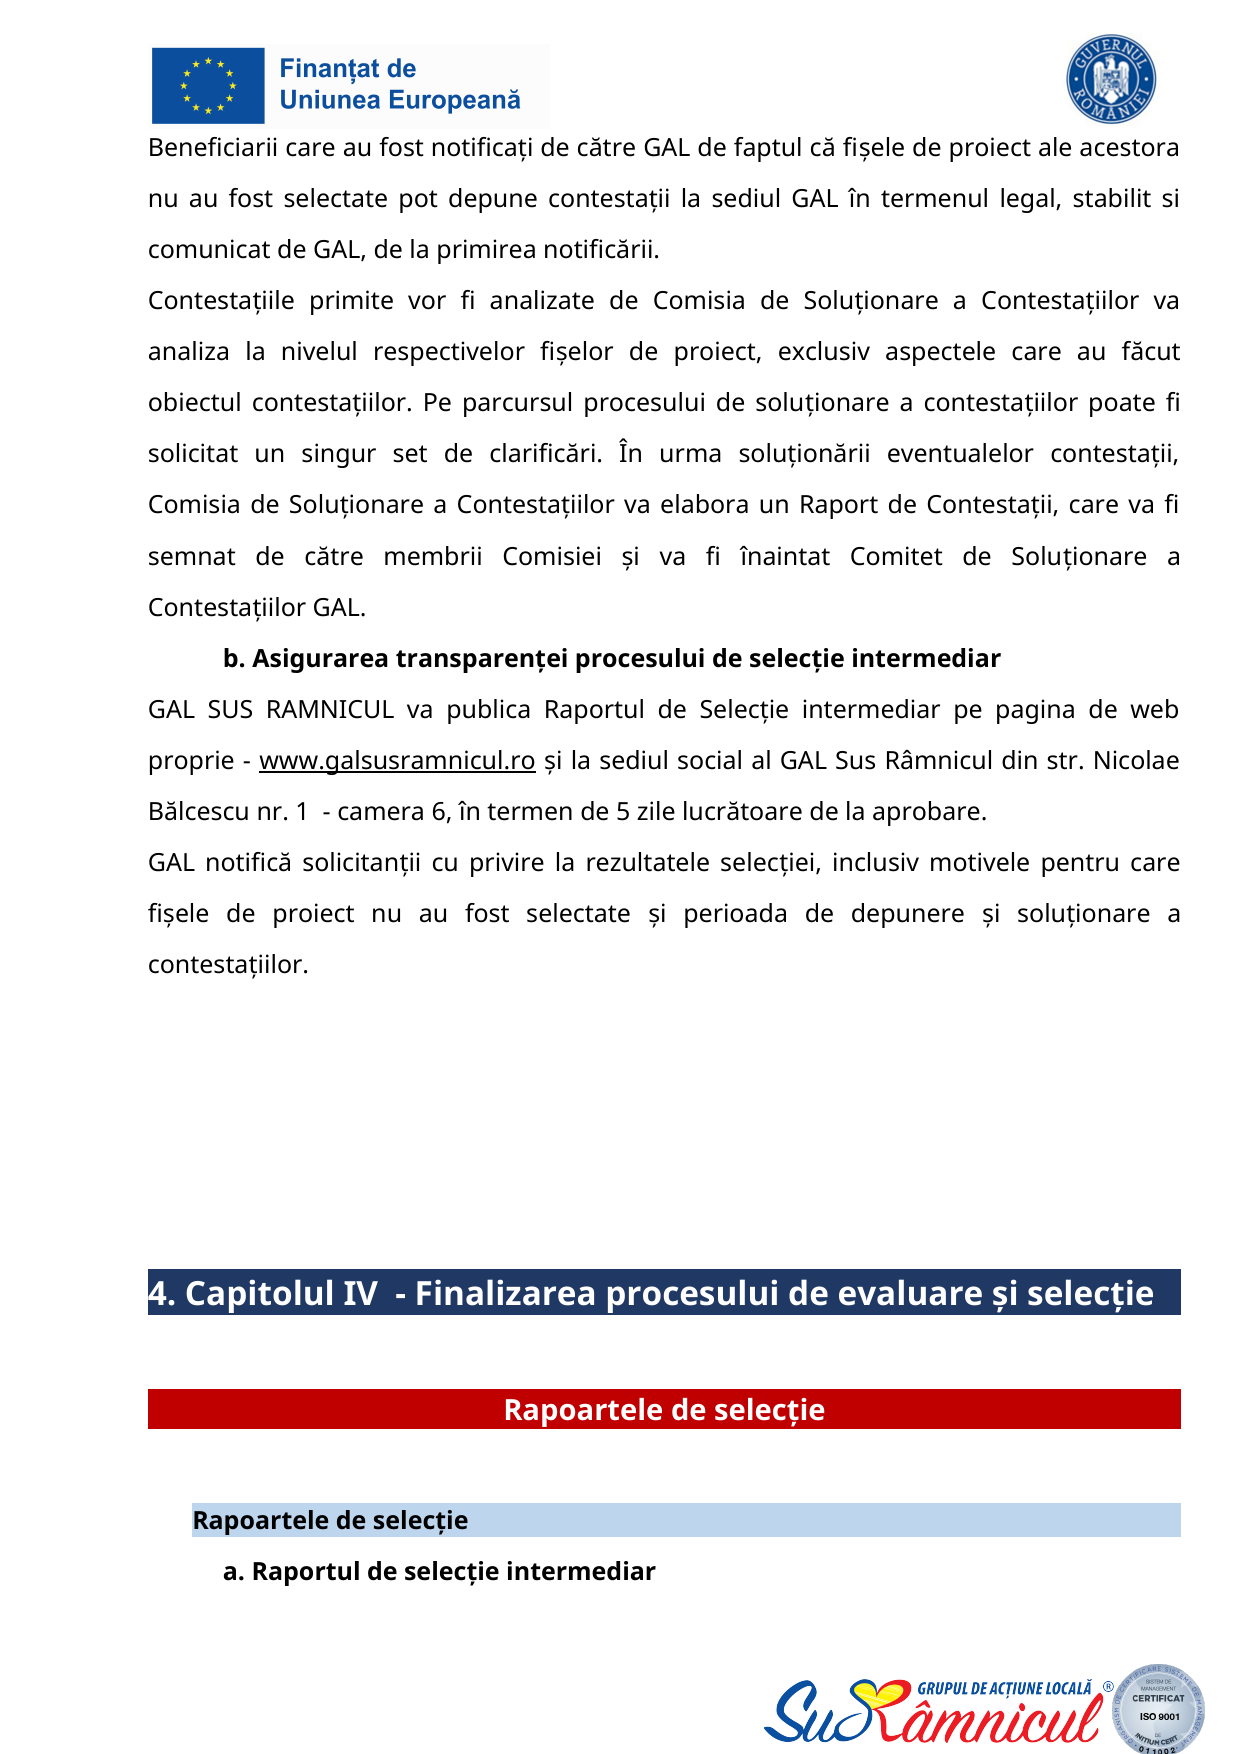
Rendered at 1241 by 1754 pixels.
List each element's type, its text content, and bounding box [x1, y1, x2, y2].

text Beneficiarii care au fost notificaţi de către GAL de faptul că fișele de proiect ale acestora nu au fost selectate pot depune contestaţii la sediul GAL în termenul legal, stabilit si comunicat de GAL, de la primirea notificării. [148, 130, 1181, 266]
text Rapoartele de selecţie [148, 1389, 1181, 1429]
picture [750, 1661, 1209, 1754]
text Rapoartele de selecţie [192, 1503, 1181, 1537]
picture [1062, 29, 1163, 129]
text Contestațiile primite vor fi analizate de Comisia de Soluţionare a Contestaţiilor va analiza la nivelul respectivelor fișelor de proiect, exclusiv aspectele care au făcut obiectul contestaţiilor. Pe parcursul procesului de soluționare a contestațiilor poate fi solicitat un singur set de clarificări. În urma soluţionării eventualelor contestaţii, Comisia de Soluţionare a Contestaţiilor va elabora un Raport de Contestaţii, care va fi semnat de către membrii Comisiei şi va fi înaintat Comitet de Soluționare a Contestațiilor GAL. [148, 283, 1181, 623]
picture [147, 44, 550, 129]
text 4. Capitolul IV - Finalizarea procesului de evaluare şi selecţie [148, 1269, 1181, 1315]
text a. Raportul de selecţie intermediar [148, 1554, 1181, 1588]
text GAL notifică solicitanții cu privire la rezultatele selecției, inclusiv motivele pentru care fișele de proiect nu au fost selectate și perioada de depunere și soluționare a contestațiilor. [148, 844, 1181, 981]
text b. Asigurarea transparenţei procesului de selecţie intermediar [148, 640, 1181, 674]
text GAL SUS RAMNICUL va publica Raportul de Selecţie intermediar pe pagina de web proprie - www.galsusramnicul.ro și la sediul social al GAL Sus Râmnicul din str. Nicolae Bălcescu nr. 1 - camera 6, în termen de 5 zile lucrătoare de la aprobare. [148, 691, 1181, 827]
